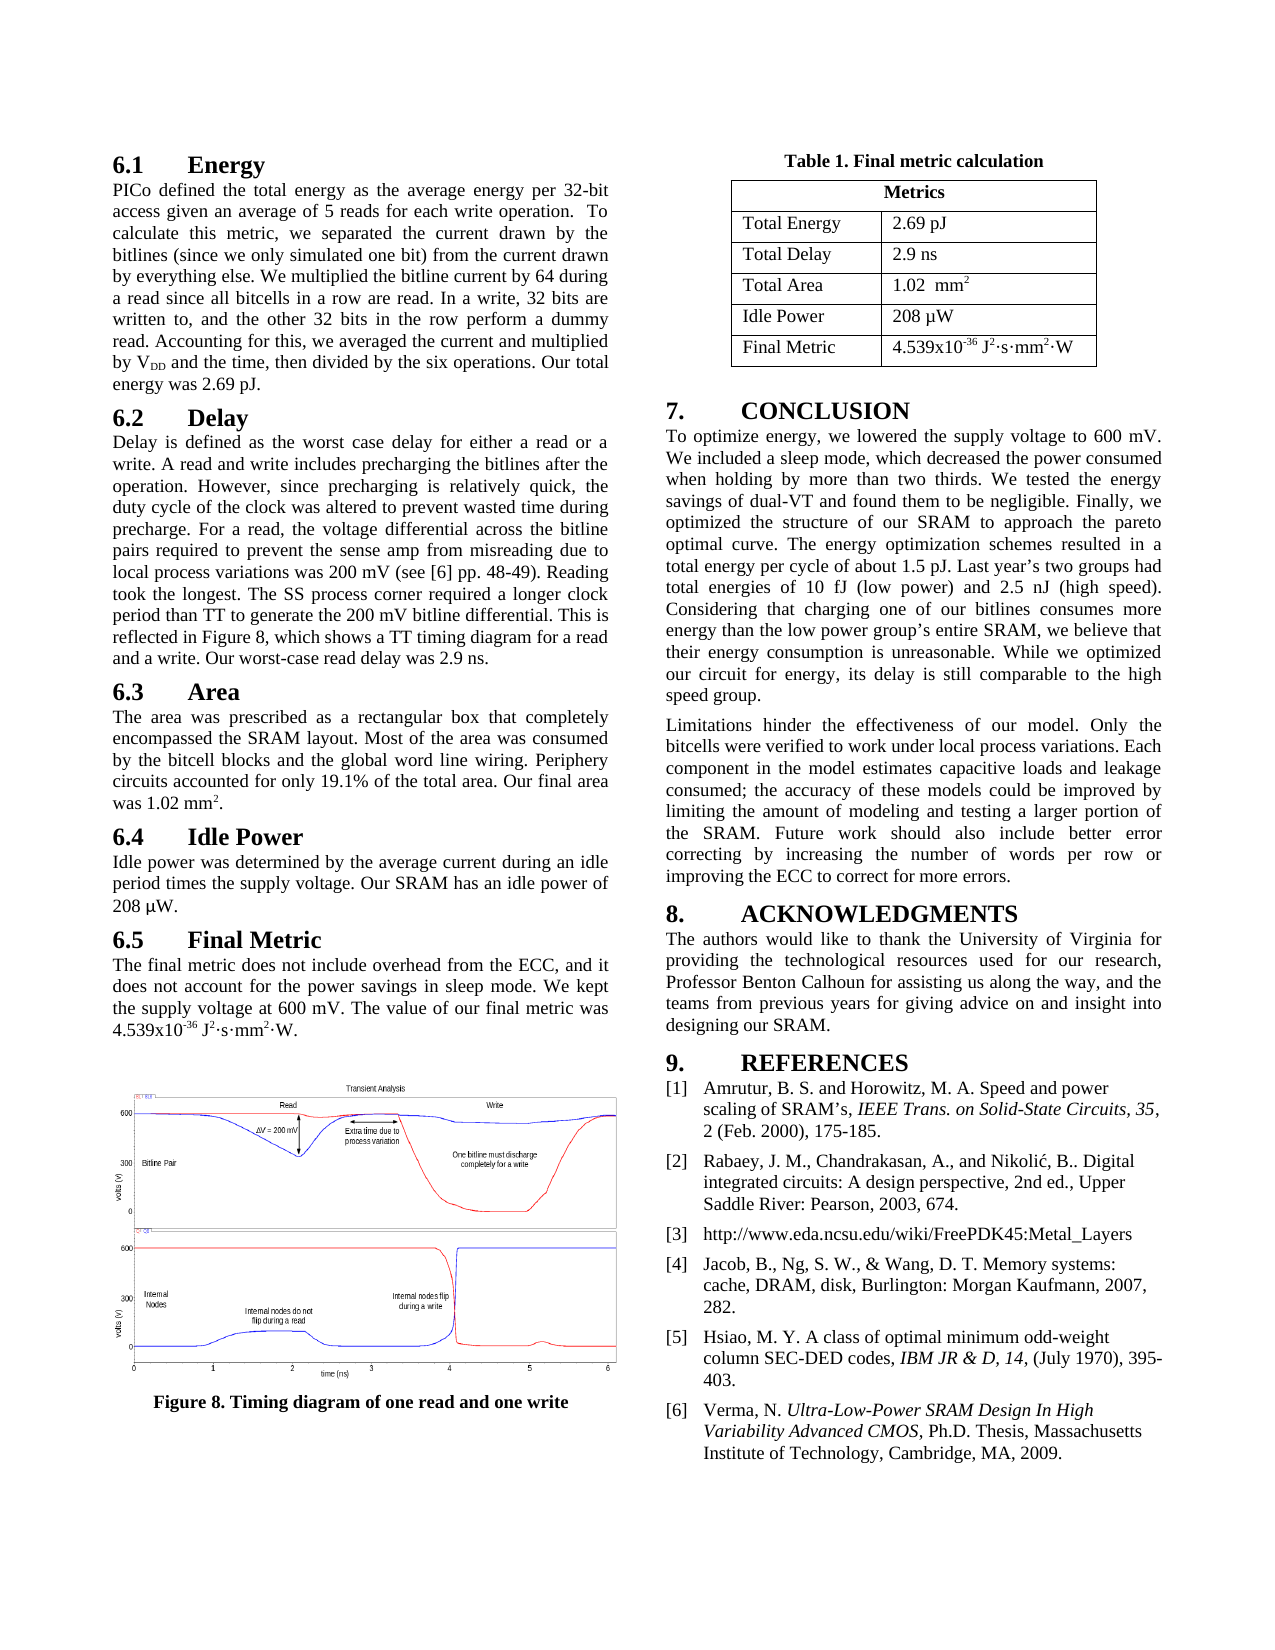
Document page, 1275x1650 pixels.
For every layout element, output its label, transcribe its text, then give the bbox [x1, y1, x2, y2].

text PICo defined the total energy as the average energy per 32-bit access given an average of 5 reads for each write operation. To calculate this metric, we separated the current drawn by the bitlines (since we only simulated one bit) from the current drawn by everything else. We multiplied the bitline current by 64 during a read since all bitcells in a row are read. In a write, 32 bits are written to, and the other 32 bits in the row perform a dummy read. Accounting for this, we averaged the current and multiplied by VDD and the time, then divided by the six operations. Our total energy was 2.69 pJ. [112, 179, 609, 394]
table_cell Final Metric [732, 336, 881, 366]
text Amrutur, B. S. and Horowitz, M. A. Speed and power scaling of SRAM’s, IEEE Trans. on Solid-State Circuits, 35, 2 (Feb. 2000), 175-185. [666, 1077, 1162, 1141]
table_cell 208 µW [882, 305, 1096, 334]
text To optimize energy, we lowered the supply voltage to 600 mV. We included a sleep mode, which decreased the power consumed when holding by more than two thirds. We tested the energy savings of dual-VT and found them to be negligible. Finally, we optimized the structure of our SRAM to approach the pareto optimal curve. The energy optimization schemes resulted in a total energy per cycle of about 1.5 pJ. Last year’s two groups had total energies of 10 fJ (low power) and 2.5 nJ (high speed). Considering that charging one of our bitlines consumes more energy than the low power group’s entire SRAM, we believe that their energy consumption is unreasonable. While we optimized our circuit for energy, its delay is still comparable to the high speed group. [666, 425, 1162, 706]
list Energy [112, 150, 609, 179]
subtitle ACKNOWLEDGMENTS [666, 899, 1162, 928]
table_cell 2.9 ns [882, 243, 1096, 273]
table_cell 2.69 pJ [882, 212, 1096, 242]
text Figure 8. Timing diagram of one read and one write [112, 1391, 609, 1413]
text Delay is defined as the worst case delay for either a read or a write. A read and write includes precharging the bitlines after the operation. However, since precharging is relatively quick, the duty cycle of the clock was altered to prevent wasted time during precharge. For a read, the voltage differential across the bitline pairs required to prevent the sense amp from misreading due to local process variations was 200 mV (see [6] pp. 48-49). Reading took the longest. The SS process corner required a longer clock period than TT to generate the 200 mV bitline differential. This is reflected in Figure 8, which shows a TT timing diagram for a read and a write. Our worst-case read delay was 2.9 ns. [112, 431, 609, 669]
text The authors would like to thank the University of Virginia for providing the technological resources used for our research, Professor Benton Calhoun for assisting us along the way, and the teams from previous years for giving advice on and insight into designing our SRAM. [666, 928, 1162, 1035]
table_cell 4.539x10-36 J2·s·mm2·W [882, 336, 1096, 366]
subtitle REFERENCES [666, 1048, 1162, 1077]
text The area was prescribed as a rectangular box that completely encompassed the SRAM layout. Most of the area was consumed by the bitcell blocks and the global word line wiring. Periphery circuits accounted for only 19.1% of the total area. Our final area was 1.02 mm2. [112, 706, 609, 813]
text Verma, N. Ultra-Low-Power SRAM Design In High Variability Advanced CMOS, Ph.D. Thesis, Massachusetts Institute of Technology, Cambridge, MA, 2009. [666, 1399, 1162, 1463]
table_cell Idle Power [732, 305, 881, 334]
list Final Metric [112, 925, 609, 954]
table_header Metrics [732, 181, 1096, 211]
text Table 1. Final metric calculation [666, 150, 1162, 172]
text The final metric does not include overhead from the ECC, and it does not account for the power savings in sleep mode. We kept the supply voltage at 600 mV. The value of our final metric was 4.539x10-36 J2·s·mm2·W. [112, 954, 609, 1040]
table_cell Total Delay [732, 243, 881, 273]
list Idle Power [112, 822, 609, 851]
text Limitations hinder the effectiveness of our model. Only the bitcells were verified to work under local process variations. Each component in the model estimates capacitive loads and leakage consumed; the accuracy of these models could be improved by limiting the amount of modeling and testing a larger portion of the SRAM. Future work should also include better error correcting by increasing the number of words per row or improving the ECC to correct for more errors. [666, 714, 1162, 886]
text Idle power was determined by the average current during an idle period times the supply voltage. Our SRAM has an idle power of 208 µW. [112, 851, 609, 917]
text http://www.eda.ncsu.edu/wiki/FreePDK45:Metal_Layers [666, 1223, 1162, 1244]
table_cell Total Area [732, 274, 881, 304]
text Jacob, B., Ng, S. W., & Wang, D. T. Memory systems: cache, DRAM, disk, Burlington: Morgan Kaufmann, 2007, 282. [666, 1253, 1162, 1317]
list Area [112, 677, 609, 706]
list Delay [112, 403, 609, 431]
table_cell Total Energy [732, 212, 881, 242]
table_cell 1.02 mm2 [882, 274, 1096, 304]
subtitle CONCLUSION [666, 396, 1162, 425]
text Hsiao, M. Y. A class of optimal minimum odd-weight column SEC-DED codes, IBM JR & D, 14, (July 1970), 395-403. [666, 1326, 1162, 1390]
text Rabaey, J. M., Chandrakasan, A., and Nikolić, B.. Digital integrated circuits: A design perspective, 2nd ed., Upper Saddle River: Pearson, 2003, 674. [666, 1150, 1162, 1214]
